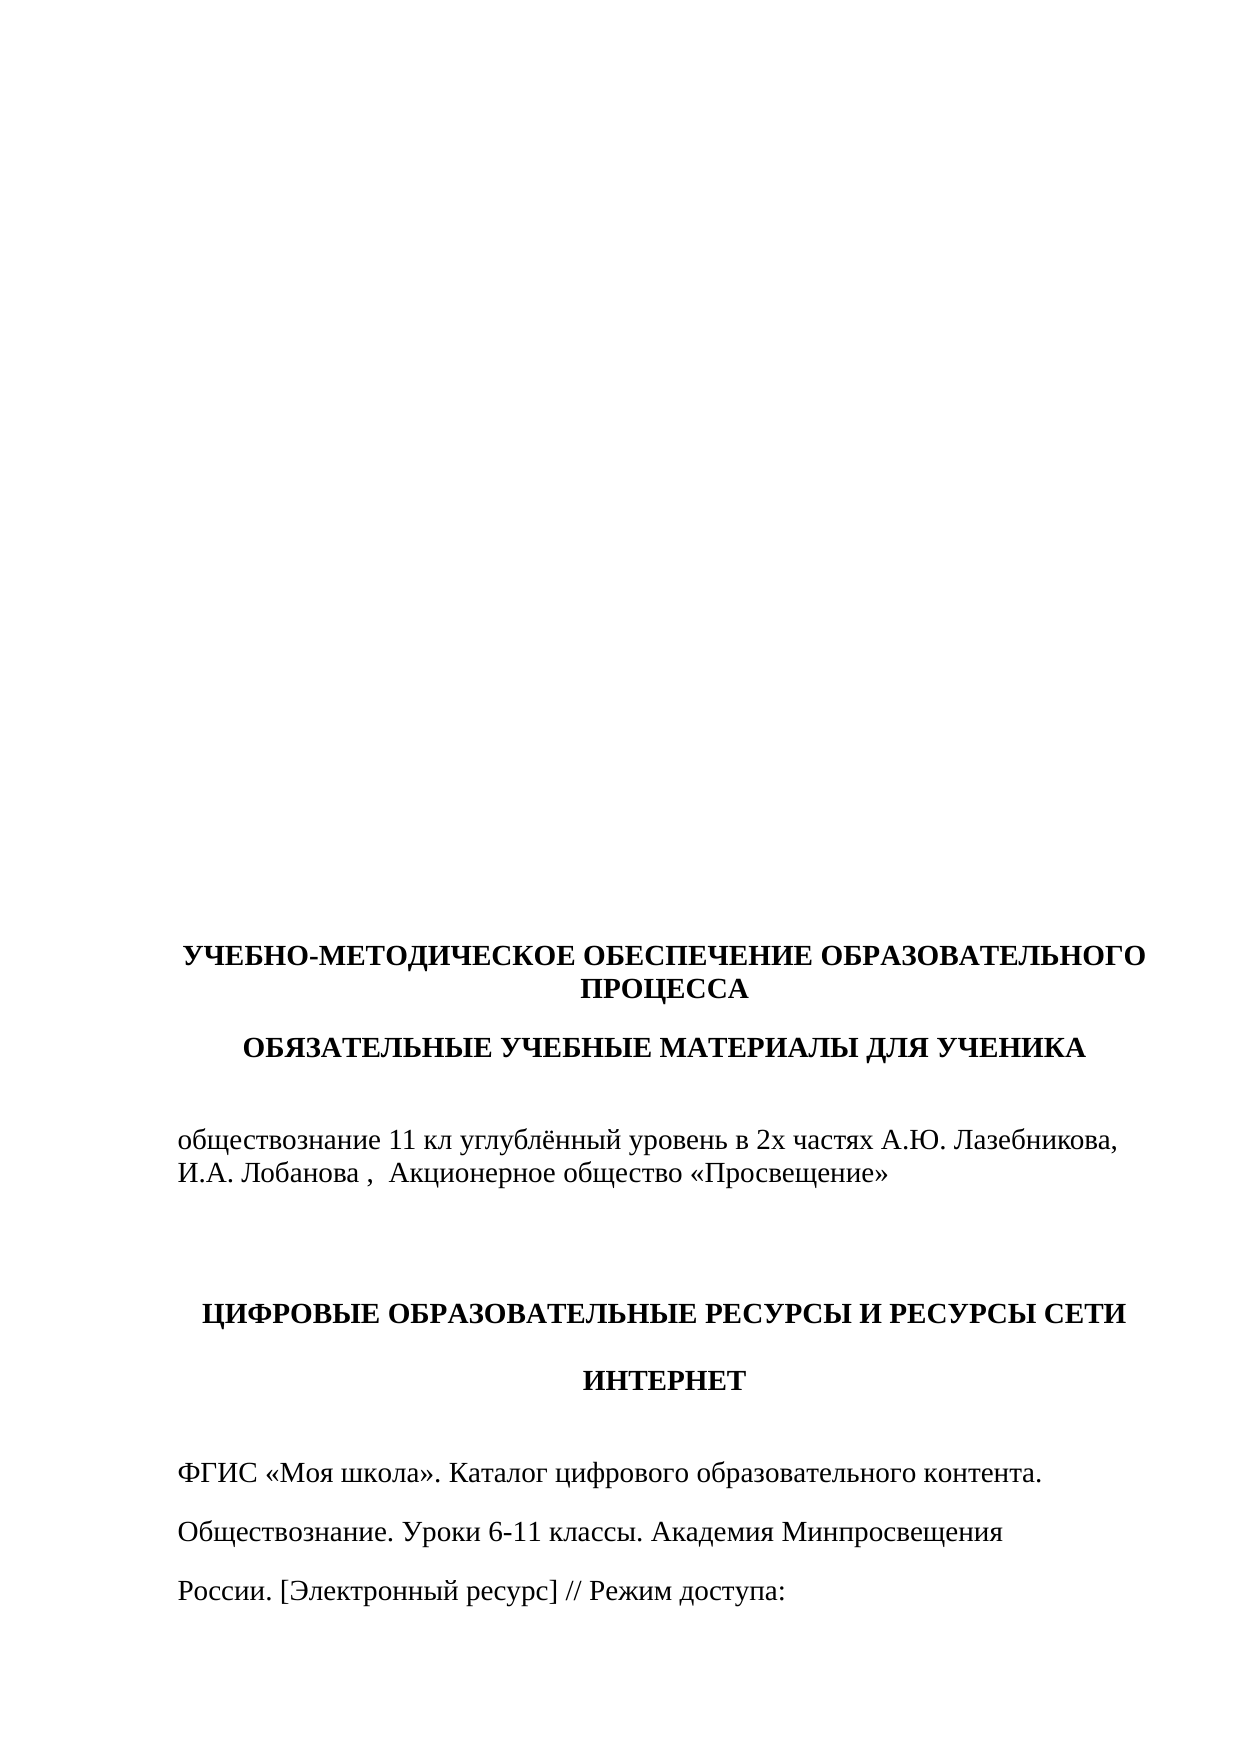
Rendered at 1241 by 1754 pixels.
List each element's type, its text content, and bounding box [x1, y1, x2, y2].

text ФГИС «Моя школа». Каталог цифрового образовательного контента. [177, 1456, 1152, 1489]
text России. [Электронный ресурс] // Режим доступа: [177, 1573, 1152, 1606]
text ​‌‌​‌обществознание 11 кл углублённый уровень в 2х частях А.Ю. Лазебникова, И.А. Лобанова , Акционерное общество «Просвещение» [177, 1122, 1152, 1189]
text ЦИФРОВЫЕ ОБРАЗОВАТЕЛЬНЫЕ РЕСУРСЫ И РЕСУРСЫ СЕТИ ИНТЕРНЕТ [177, 1296, 1152, 1397]
text УЧЕБНО-МЕТОДИЧЕСКОЕ ОБЕСПЕЧЕНИЕ ОБРАЗОВАТЕЛЬНОГО ПРОЦЕССА [177, 938, 1152, 1005]
text ОБЯЗАТЕЛЬНЫЕ УЧЕБНЫЕ МАТЕРИАЛЫ ДЛЯ УЧЕНИКА [177, 1030, 1152, 1063]
text Обществознание. Уроки 6-11 классы. Академия Минпросвещения [177, 1514, 1152, 1548]
